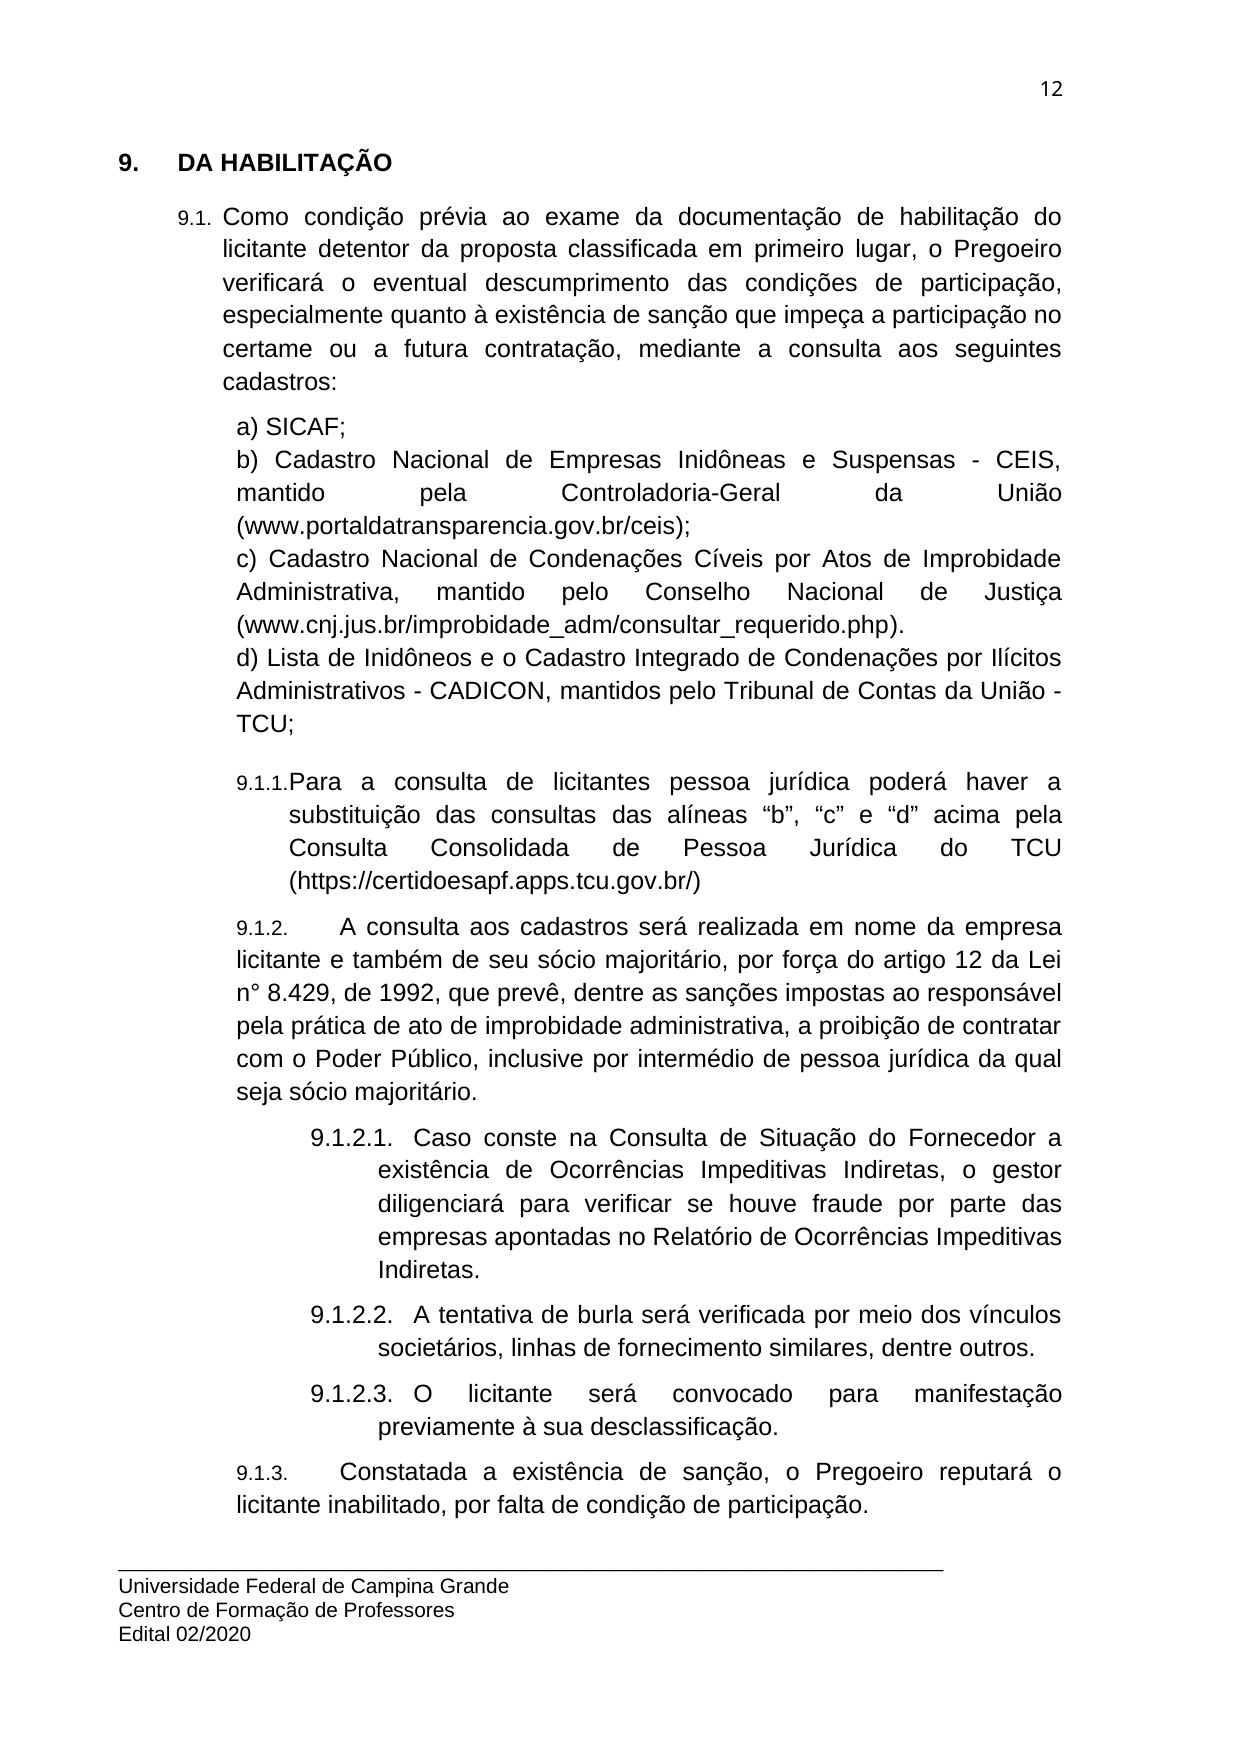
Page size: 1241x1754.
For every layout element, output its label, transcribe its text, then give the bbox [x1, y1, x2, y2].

list A tentativa de burla será verificada por meio dos vínculos societários, linhas de fornecimento similares, dentre outros. [310, 1300, 1063, 1362]
list Para a consulta de licitantes pessoa jurídica poderá haver a substituição das consultas das alíneas “b”, “c” e “d” acima pela Consulta Consolidada de Pessoa Jurídica do TCU (https://certidoesapf.apps.tcu.gov.br/) [236, 767, 1063, 895]
list a) SICAF; [236, 412, 1063, 441]
list Constatada a existência de sanção, o Pregoeiro reputará o licitante inabilitado, por falta de condição de participação. [236, 1457, 1063, 1519]
list b) Cadastro Nacional de Empresas Inidôneas e Suspensas - CEIS, mantido pela Controladoria-Geral da União (www.portaldatransparencia.gov.br/ceis); [236, 445, 1063, 540]
text DA HABILITAÇÃO [118, 148, 1063, 176]
list c) Cadastro Nacional de Condenações Cíveis por Atos de Improbidade Administrativa, mantido pelo Conselho Nacional de Justiça (www.cnj.jus.br/improbidade_adm/consultar_requerido.php). [236, 544, 1063, 639]
list d) Lista de Inidôneos e o Cadastro Integrado de Condenações por Ilícitos Administrativos - CADICON, mantidos pelo Tribunal de Contas da União - TCU; [236, 643, 1063, 738]
list Caso conste na Consulta de Situação do Fornecedor a existência de Ocorrências Impeditivas Indiretas, o gestor diligenciará para verificar se houve fraude por parte das empresas apontadas no Relatório de Ocorrências Impeditivas Indiretas. [310, 1122, 1063, 1283]
list A consulta aos cadastros será realizada em nome da empresa licitante e também de seu sócio majoritário, por força do artigo 12 da Lei n° 8.429, de 1992, que prevê, dentre as sanções impostas ao responsável pela prática de ato de improbidade administrativa, a proibição de contratar com o Poder Público, inclusive por intermédio de pessoa jurídica da qual seja sócio majoritário. [236, 912, 1063, 1106]
list O licitante será convocado para manifestação previamente à sua desclassificação. [310, 1379, 1063, 1440]
list Como condição prévia ao exame da documentação de habilitação do licitante detentor da proposta classificada em primeiro lugar, o Pregoeiro verificará o eventual descumprimento das condições de participação, especialmente quanto à existência de sanção que impeça a participação no certame ou a futura contratação, mediante a consulta aos seguintes cadastros: [177, 201, 1063, 395]
